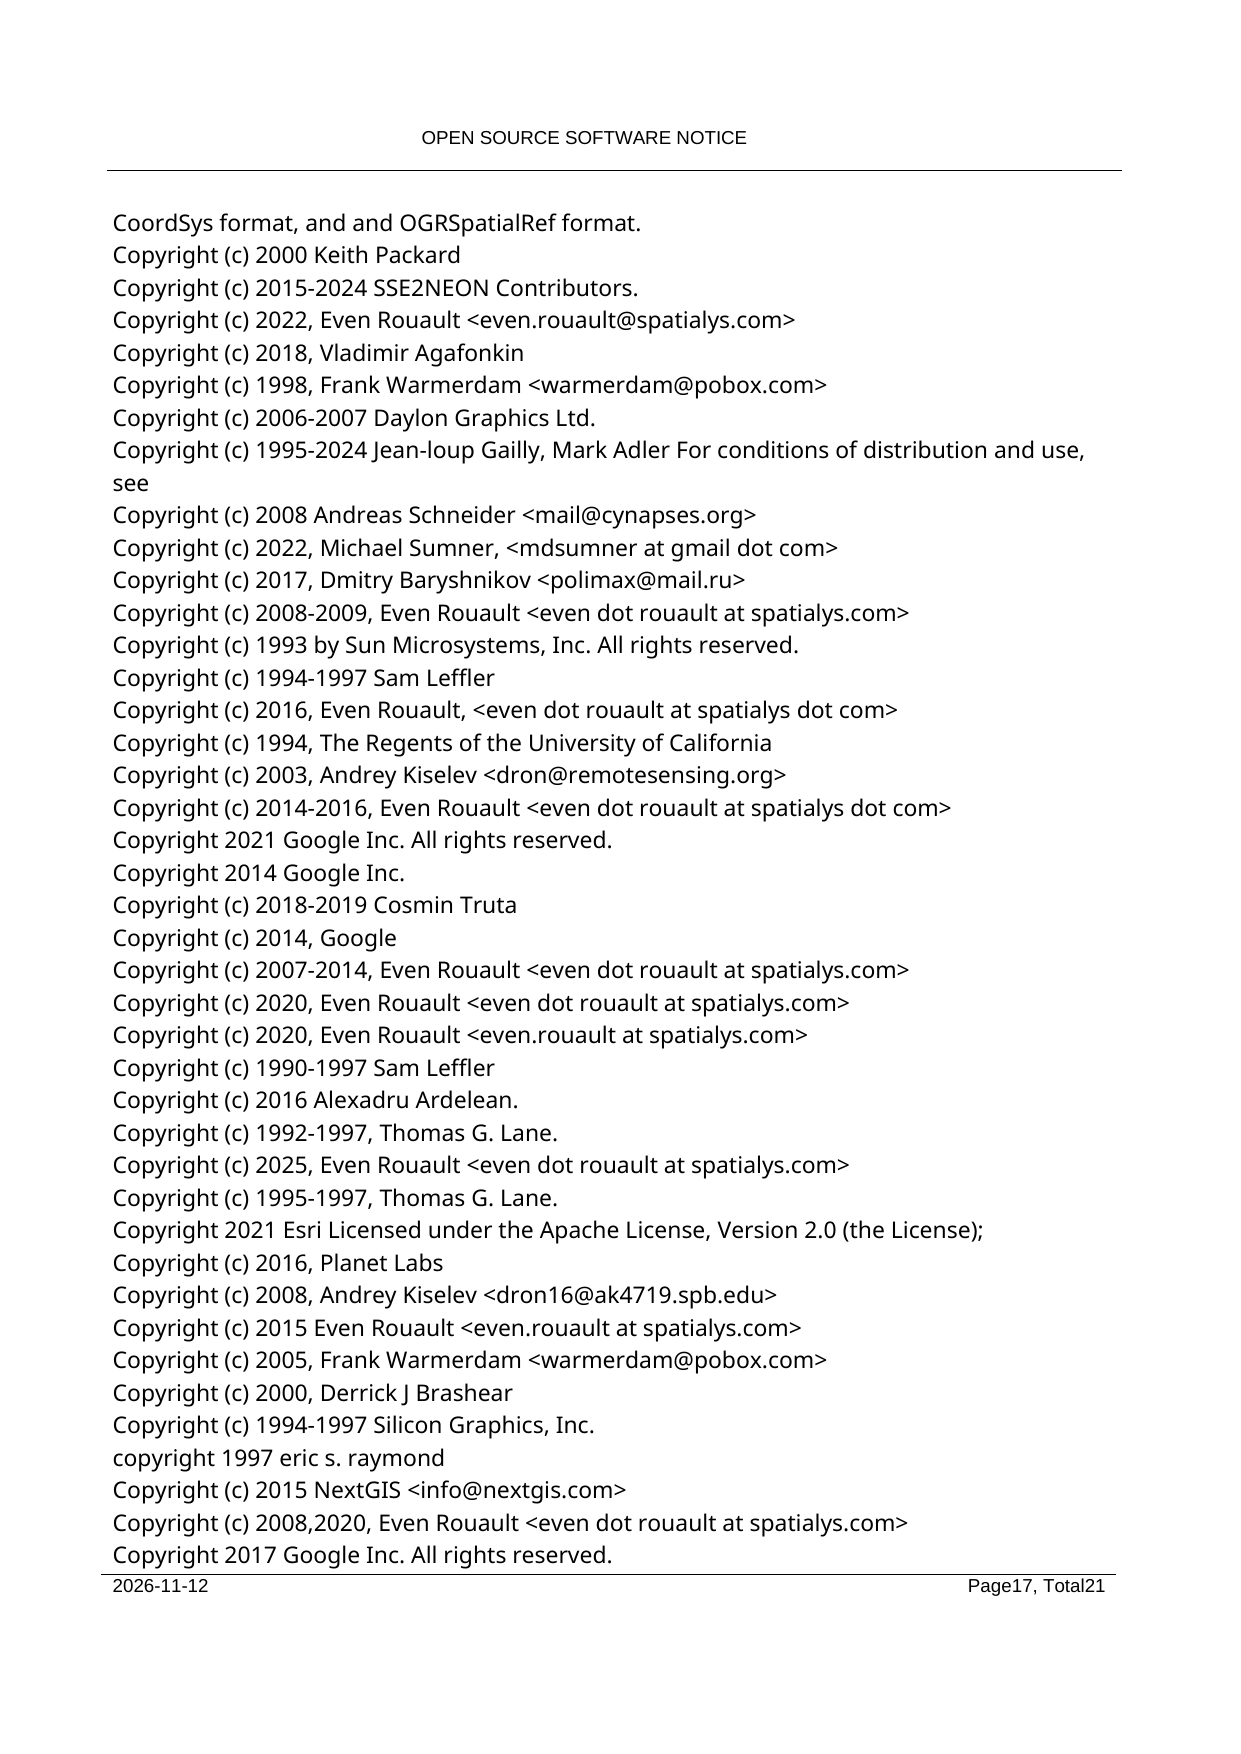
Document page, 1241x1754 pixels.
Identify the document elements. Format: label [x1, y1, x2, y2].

text [112, 206, 1128, 1571]
